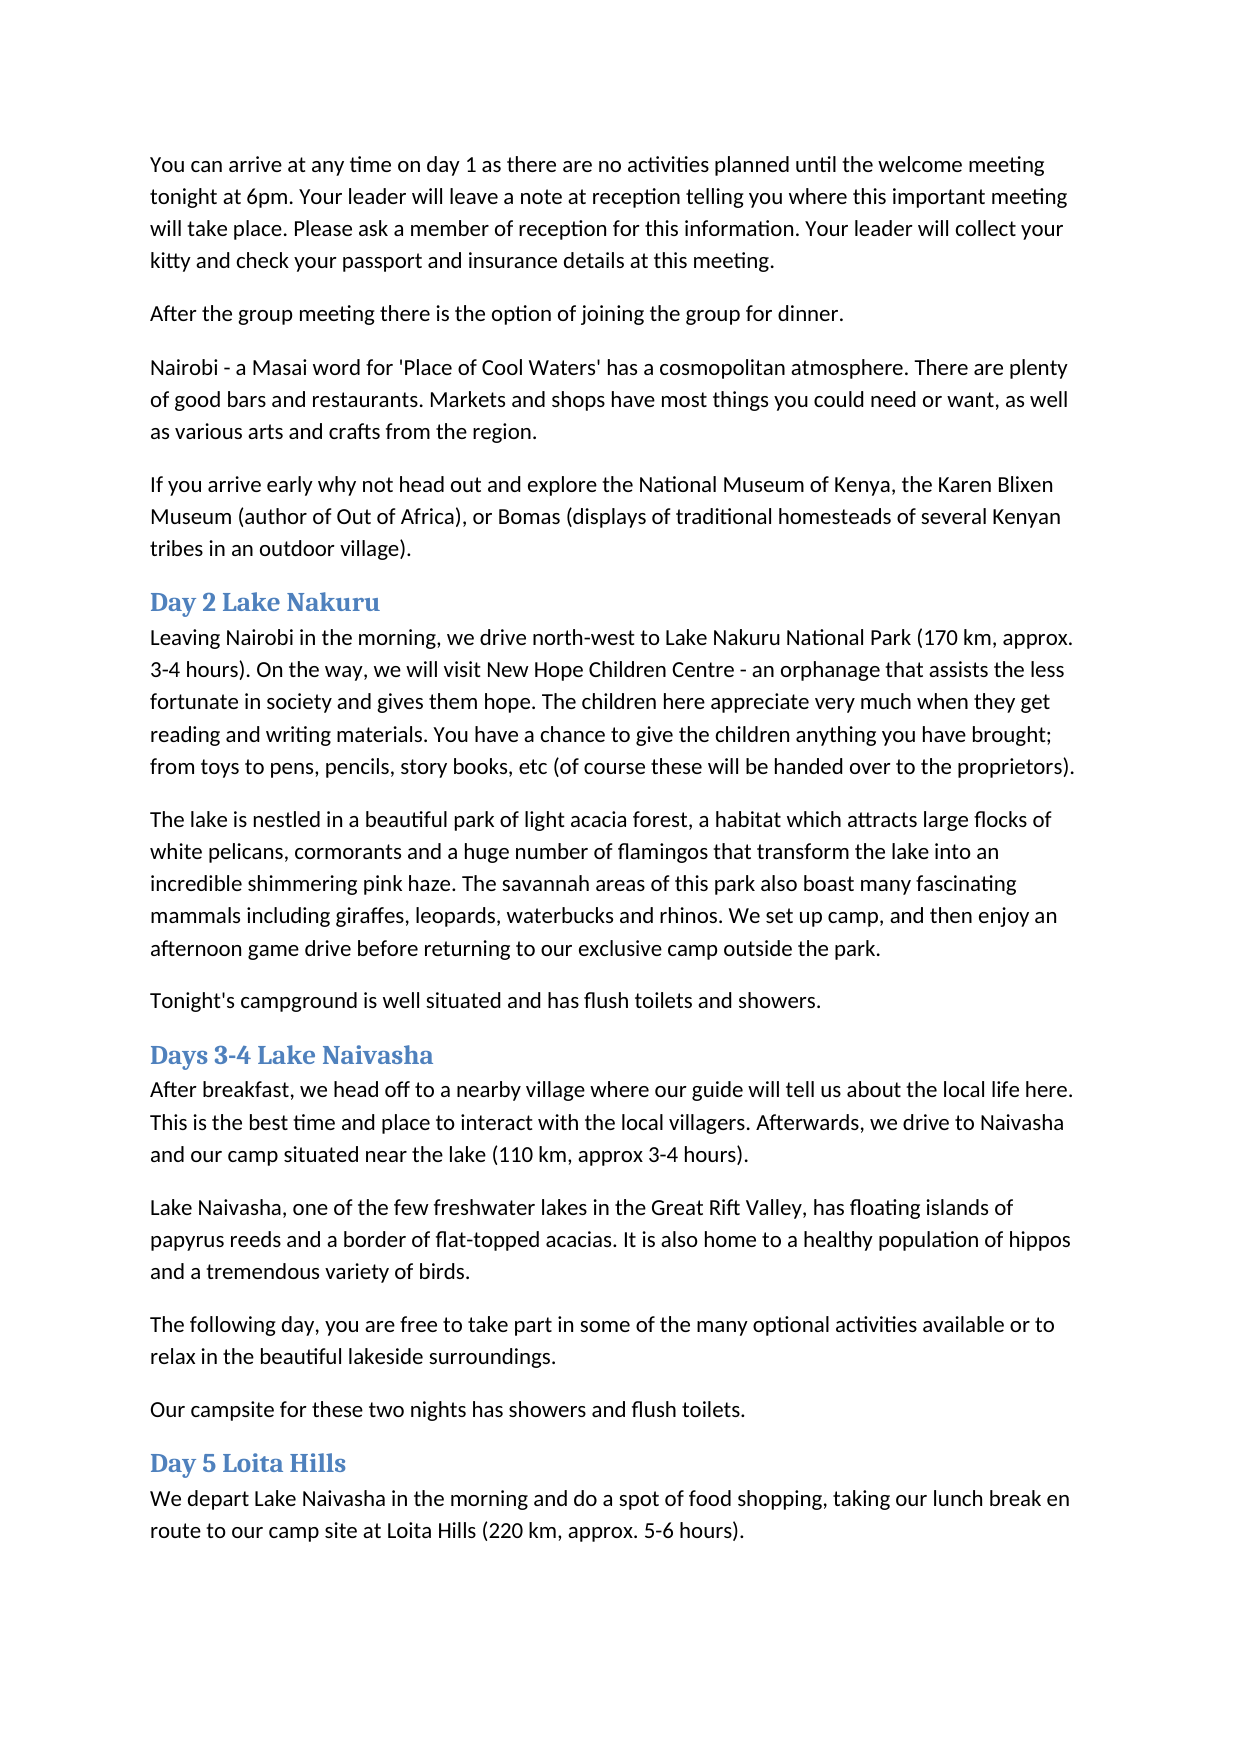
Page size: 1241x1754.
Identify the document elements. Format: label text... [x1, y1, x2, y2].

subtitle Day 2 Lake Nakuru [150, 587, 1090, 618]
subtitle Day 5 Loita Hills [150, 1448, 1090, 1479]
text After breakfast, we head off to a nearby village where our guide will tell us about the local life here. This is the best time and place to interact with the local villagers. Afterwards, we drive to Naivasha and our camp situated near the lake (110 km, approx 3-4 hours). [150, 1075, 1090, 1168]
text The following day, you are free to take part in some of the many optional activities available or to relax in the beautiful lakeside surroundings. [150, 1310, 1090, 1370]
text We depart Lake Naivasha in the morning and do a spot of food shopping, taking our lunch break en route to our camp site at Loita Hills (220 km, approx. 5-6 hours). [150, 1484, 1090, 1544]
text The lake is nestled in a beautiful park of light acacia forest, a habitat which attracts large flocks of white pelicans, cormorants and a huge number of flamingos that transform the lake into an incredible shimmering pink haze. The savannah areas of this park also boast many fascinating mammals including giraffes, leopards, waterbucks and rhinos. We set up camp, and then enjoy an afternoon game drive before returning to our exclusive camp outside the park. [150, 805, 1090, 962]
text After the group meeting there is the option of joining the group for dinner. [150, 299, 1090, 328]
text If you arrive early why not head out and explore the National Museum of Kenya, the Karen Blixen Museum (author of Out of Africa), or Bomas (displays of traditional homesteads of several Kenyan tribes in an outdoor village). [150, 470, 1090, 562]
text Leaving Nairobi in the morning, we drive north-west to Lake Nakuru National Park (170 km, approx. 3-4 hours). On the way, we will visit New Hope Children Centre - an orphanage that assists the less fortunate in society and gives them hope. The children here appreciate very much when they get reading and writing materials. You have a chance to give the children anything you have brought; from toys to pens, pencils, story books, etc (of course these will be handed over to the proprietors). [150, 623, 1090, 780]
text Lake Naivasha, one of the few freshwater lakes in the Great Rift Valley, has floating islands of papyrus reeds and a border of flat-topped acacias. It is also home to a healthy population of hippos and a tremendous variety of birds. [150, 1193, 1090, 1285]
text Nairobi - a Masai word for 'Place of Cool Waters' has a cosmopolitan atmosphere. There are plenty of good bars and restaurants. Markets and shops have most things you could need or want, as well as various arts and crafts from the region. [150, 353, 1090, 445]
text You can arrive at any time on day 1 as there are no activities planned until the welcome meeting tonight at 6pm. Your leader will leave a note at reception telling you where this important meeting will take place. Please ask a member of reception for this information. Your leader will collect your kitty and check your passport and insurance details at this meeting. [150, 150, 1090, 274]
subtitle Days 3-4 Lake Naivasha [150, 1040, 1090, 1071]
text Our campsite for these two nights has showers and flush toilets. [150, 1395, 1090, 1423]
text Tonight's campground is well situated and has flush toilets and showers. [150, 987, 1090, 1015]
